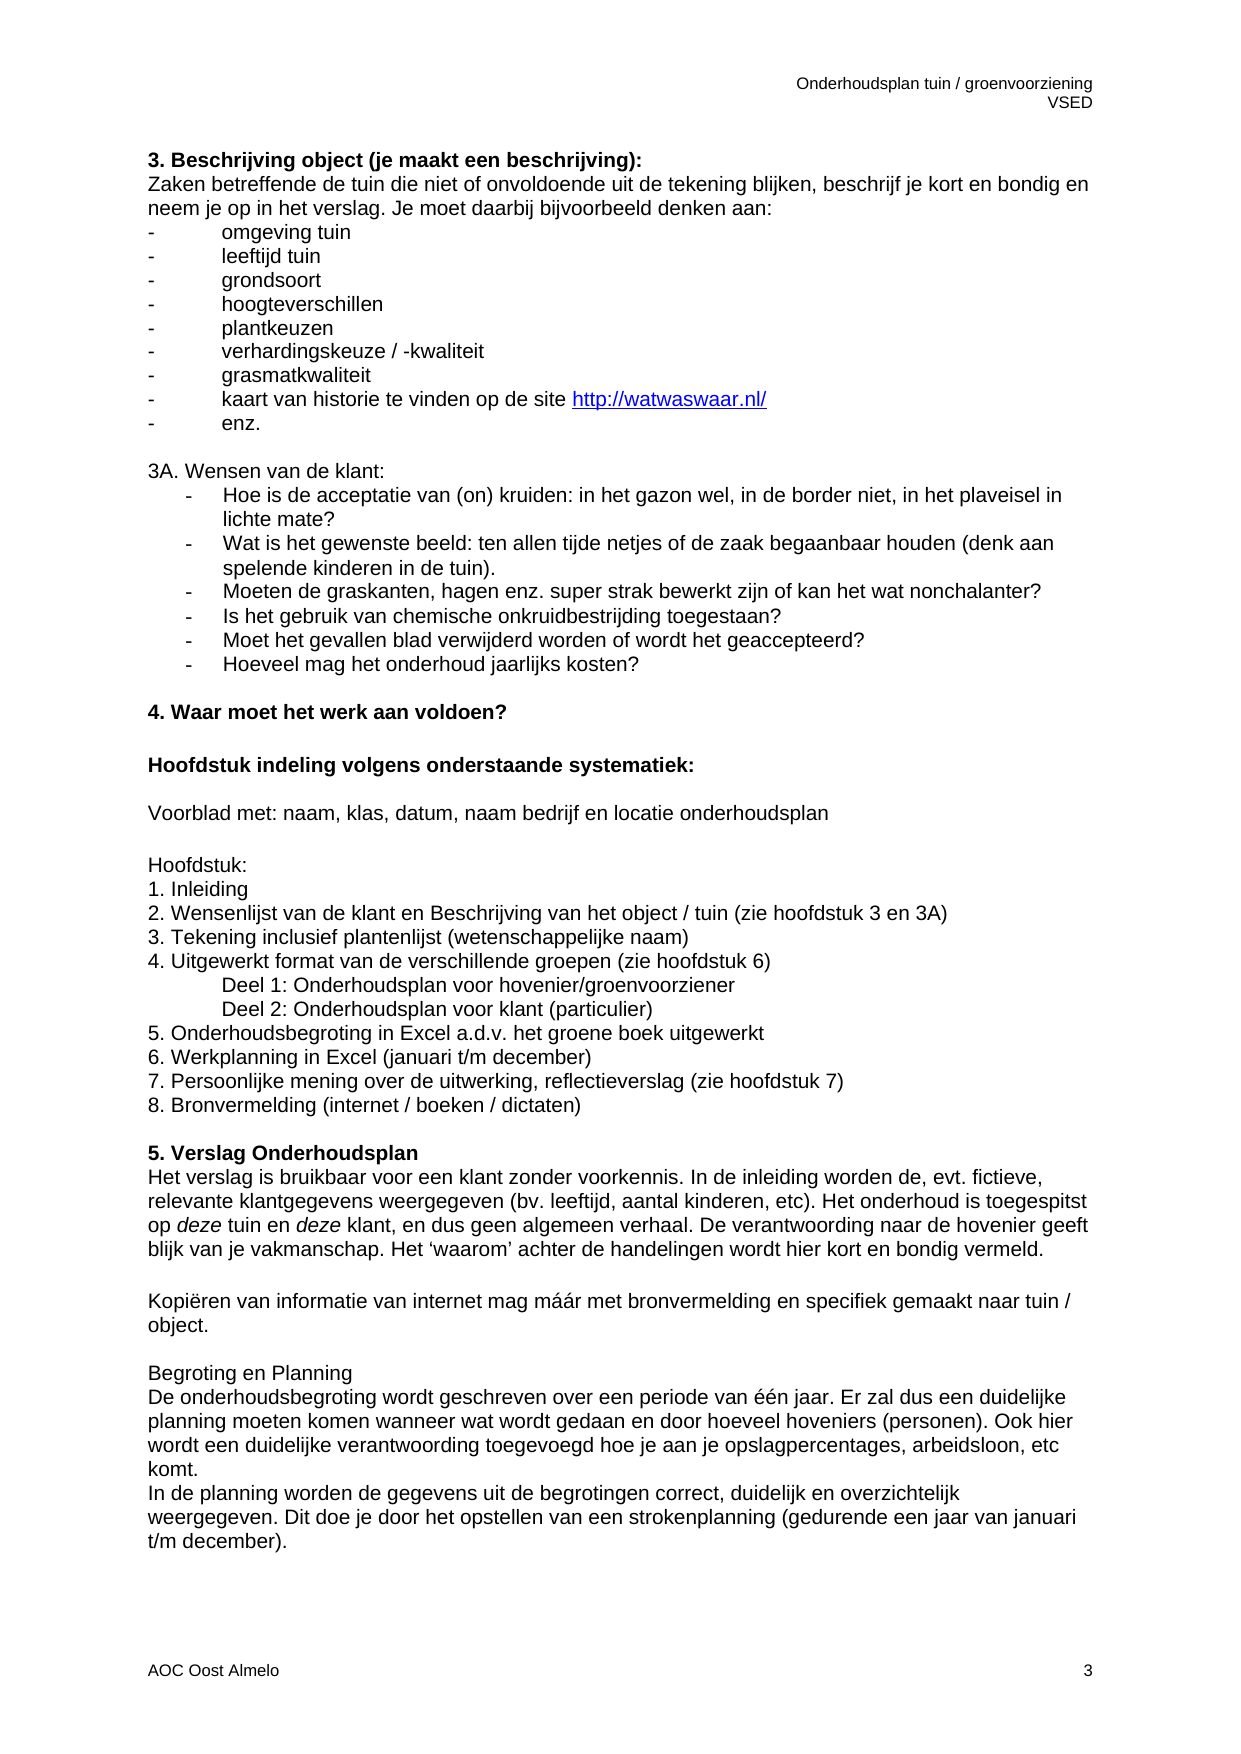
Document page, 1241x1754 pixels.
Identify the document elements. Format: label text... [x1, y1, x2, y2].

text In de planning worden de gegevens uit de begrotingen correct, duidelijk en overzichtelijk weergegeven. Dit doe je door het opstellen van een strokenplanning (gedurende een jaar van januari t/m december). [148, 1481, 1093, 1553]
text Hoofdstuk: 1. Inleiding 2. Wensenlijst van de klant en Beschrijving van het object / tuin (zie hoofdstuk 3 en 3A) [148, 853, 1093, 925]
text Hoofdstuk indeling volgens onderstaande systematiek: [148, 753, 1093, 777]
text 8. Bronvermelding (internet / boeken / dictaten) [148, 1093, 1093, 1117]
text Deel 2: Onderhoudsplan voor klant (particulier) 5. Onderhoudsbegroting in Excel a.d.v. het groene boek uitgewerkt 6. Werkplanning in Excel (januari t/m december) 7. Persoonlijke mening over de uitwerking, reflectieverslag (zie hoofdstuk 7) [148, 997, 1093, 1093]
text 4. Waar moet het werk aan voldoen? [148, 700, 1093, 753]
text Zaken betreffende de tuin die niet of onvoldoende uit de tekening blijken, beschrijf je kort en bondig en neem je op in het verslag. Je moet daarbij bijvoorbeeld denken aan: [148, 172, 1093, 219]
text - enz. [148, 411, 1093, 435]
list Is het gebruik van chemische onkruidbestrijding toegestaan? [185, 603, 1093, 628]
text 5. Verslag Onderhoudsplan [148, 1141, 1093, 1165]
text - kaart van historie te vinden op de site http://watwaswaar.nl/ [148, 387, 1093, 411]
text 3A. Wensen van de klant: [148, 459, 1093, 483]
list Wat is het gewenste beeld: ten allen tijde netjes of de zaak begaanbaar houden (denk aan spelende kinderen in de tuin). [185, 531, 1093, 579]
text - plantkeuzen [148, 315, 1093, 339]
text - grondsoort [148, 267, 1093, 291]
text 3. Tekening inclusief plantenlijst (wetenschappelijke naam) 4. Uitgewerkt format van de verschillende groepen (zie hoofdstuk 6) [148, 925, 1093, 973]
text - leeftijd tuin [148, 243, 1093, 267]
text - hoogteverschillen [148, 291, 1093, 315]
list Moeten de graskanten, hagen enz. super strak bewerkt zijn of kan het wat nonchalanter? [185, 579, 1093, 603]
text Voorblad met: naam, klas, datum, naam bedrijf en locatie onderhoudsplan [148, 801, 1093, 853]
list Hoe is de acceptatie van (on) kruiden: in het gazon wel, in de border niet, in het plaveisel in lichte mate? [185, 483, 1093, 531]
text De onderhoudsbegroting wordt geschreven over een periode van één jaar. Er zal dus een duidelijke planning moeten komen wanneer wat wordt gedaan en door hoeveel hoveniers (personen). Ook hier wordt een duidelijke verantwoording toegevoegd hoe je aan je opslagpercentages, arbeidsloon, etc komt. [148, 1385, 1093, 1481]
list Moet het gevallen blad verwijderd worden of wordt het geaccepteerd? [185, 628, 1093, 652]
text Kopiëren van informatie van internet mag máár met bronvermelding en specifiek gemaakt naar tuin / object. [148, 1289, 1093, 1337]
text Het verslag is bruikbaar voor een klant zonder voorkennis. In de inleiding worden de, evt. fictieve, relevante klantgegevens weergegeven (bv. leeftijd, aantal kinderen, etc). Het onderhoud is toegespitst op deze tuin en deze klant, en dus geen algemeen verhaal. De verantwoording naar de hovenier geeft blijk van je vakmanschap. Het ‘waarom’ achter de handelingen wordt hier kort en bondig vermeld. [148, 1165, 1093, 1289]
text - omgeving tuin [148, 219, 1093, 243]
text Deel 1: Onderhoudsplan voor hovenier/groenvoorziener [148, 973, 1093, 997]
text 3. Beschrijving object (je maakt een beschrijving): [148, 148, 1093, 172]
text - grasmatkwaliteit [148, 363, 1093, 387]
text Begroting en Planning [148, 1361, 1093, 1385]
list Hoeveel mag het onderhoud jaarlijks kosten? [185, 652, 1093, 676]
text - verhardingskeuze / -kwaliteit [148, 339, 1093, 363]
